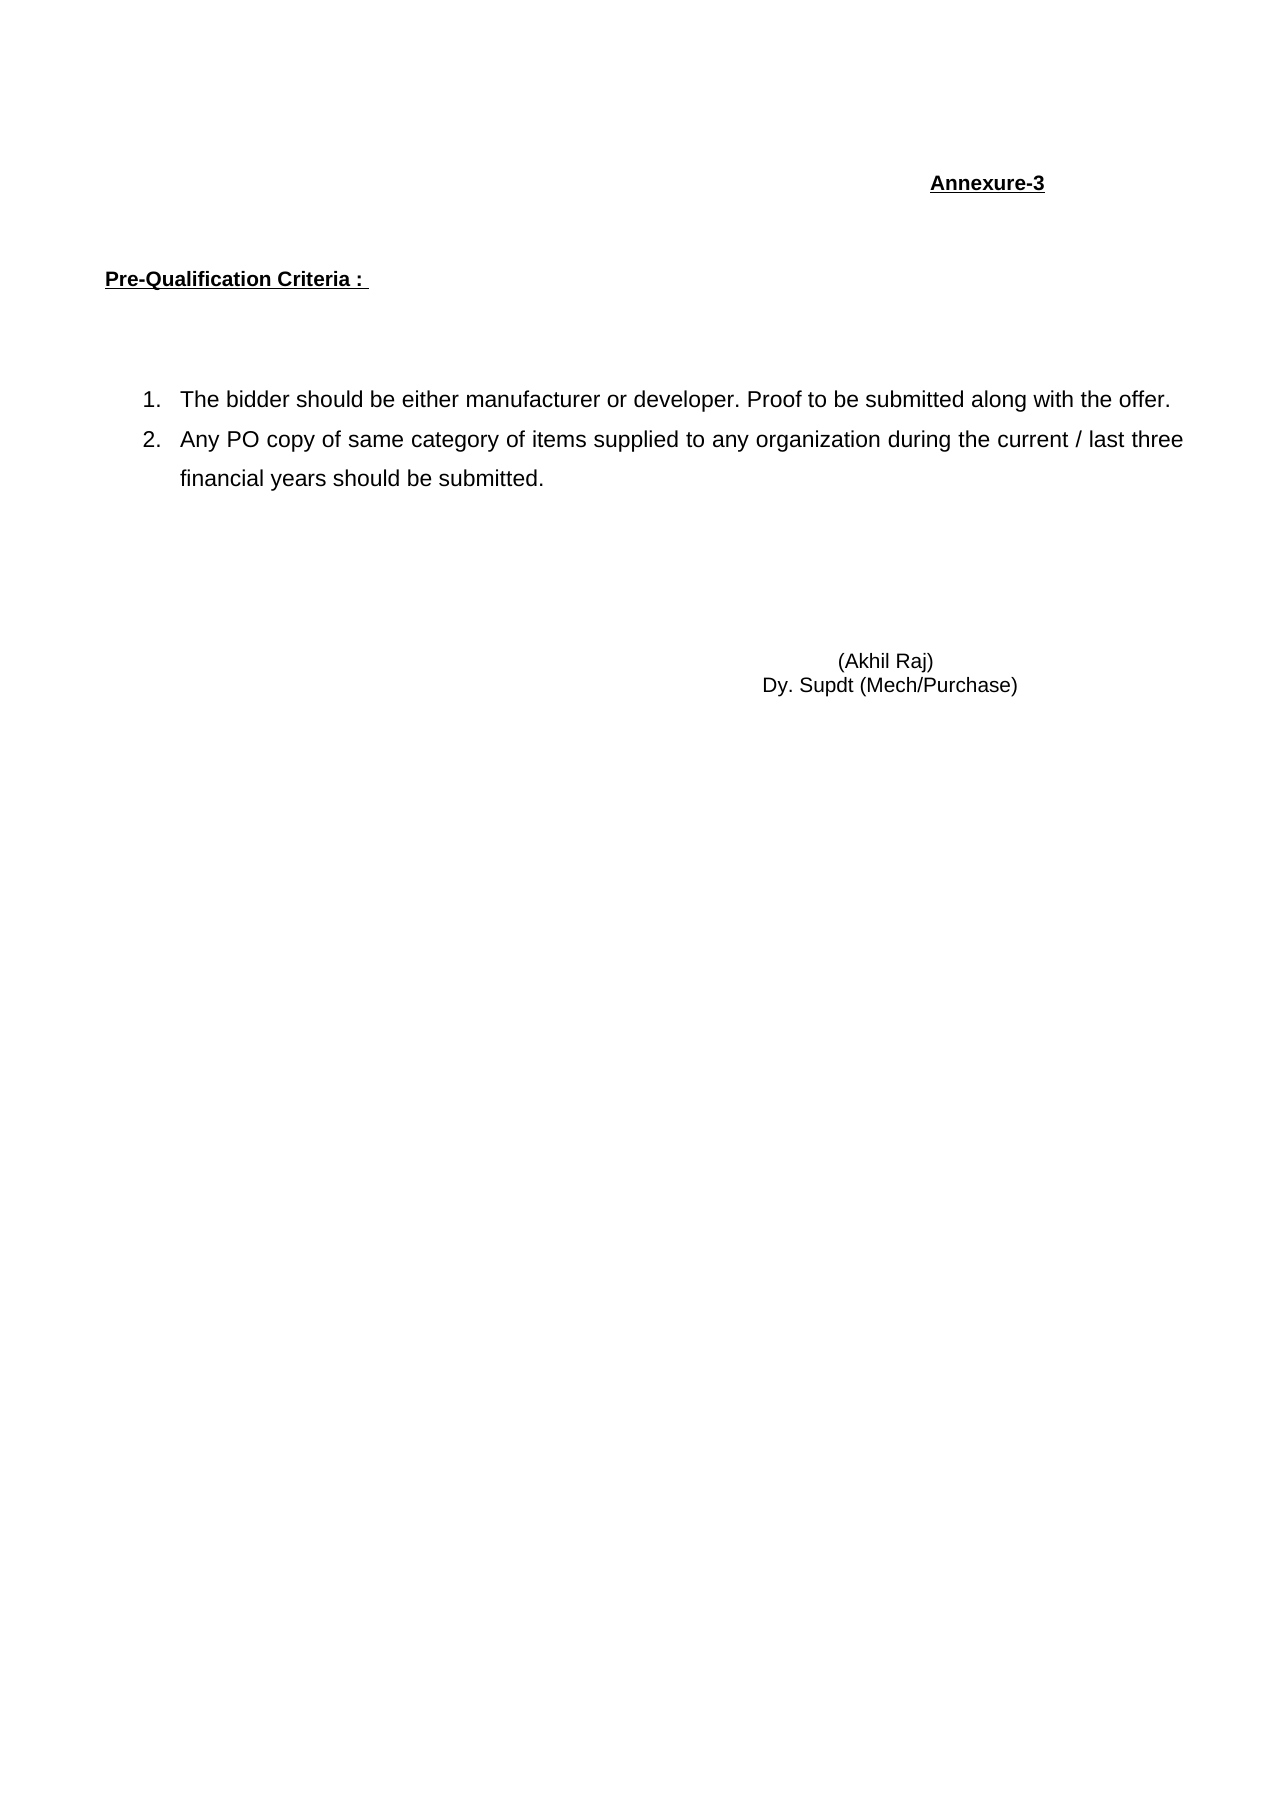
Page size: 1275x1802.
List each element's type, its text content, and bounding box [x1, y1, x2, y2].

text (Akhil Raj) [705, 649, 1185, 673]
text Pre-Qualification Criteria : [105, 267, 1185, 291]
text Dy. Supdt (Mech/Purchase) [105, 673, 1185, 697]
text Annexure-3 [855, 171, 1185, 195]
list Any PO copy of same category of items supplied to any organization during the current / last three financial years should be submitted. [142, 426, 1185, 492]
list The bidder should be either manufacturer or developer. Proof to be submitted along with the offer. [142, 386, 1185, 413]
